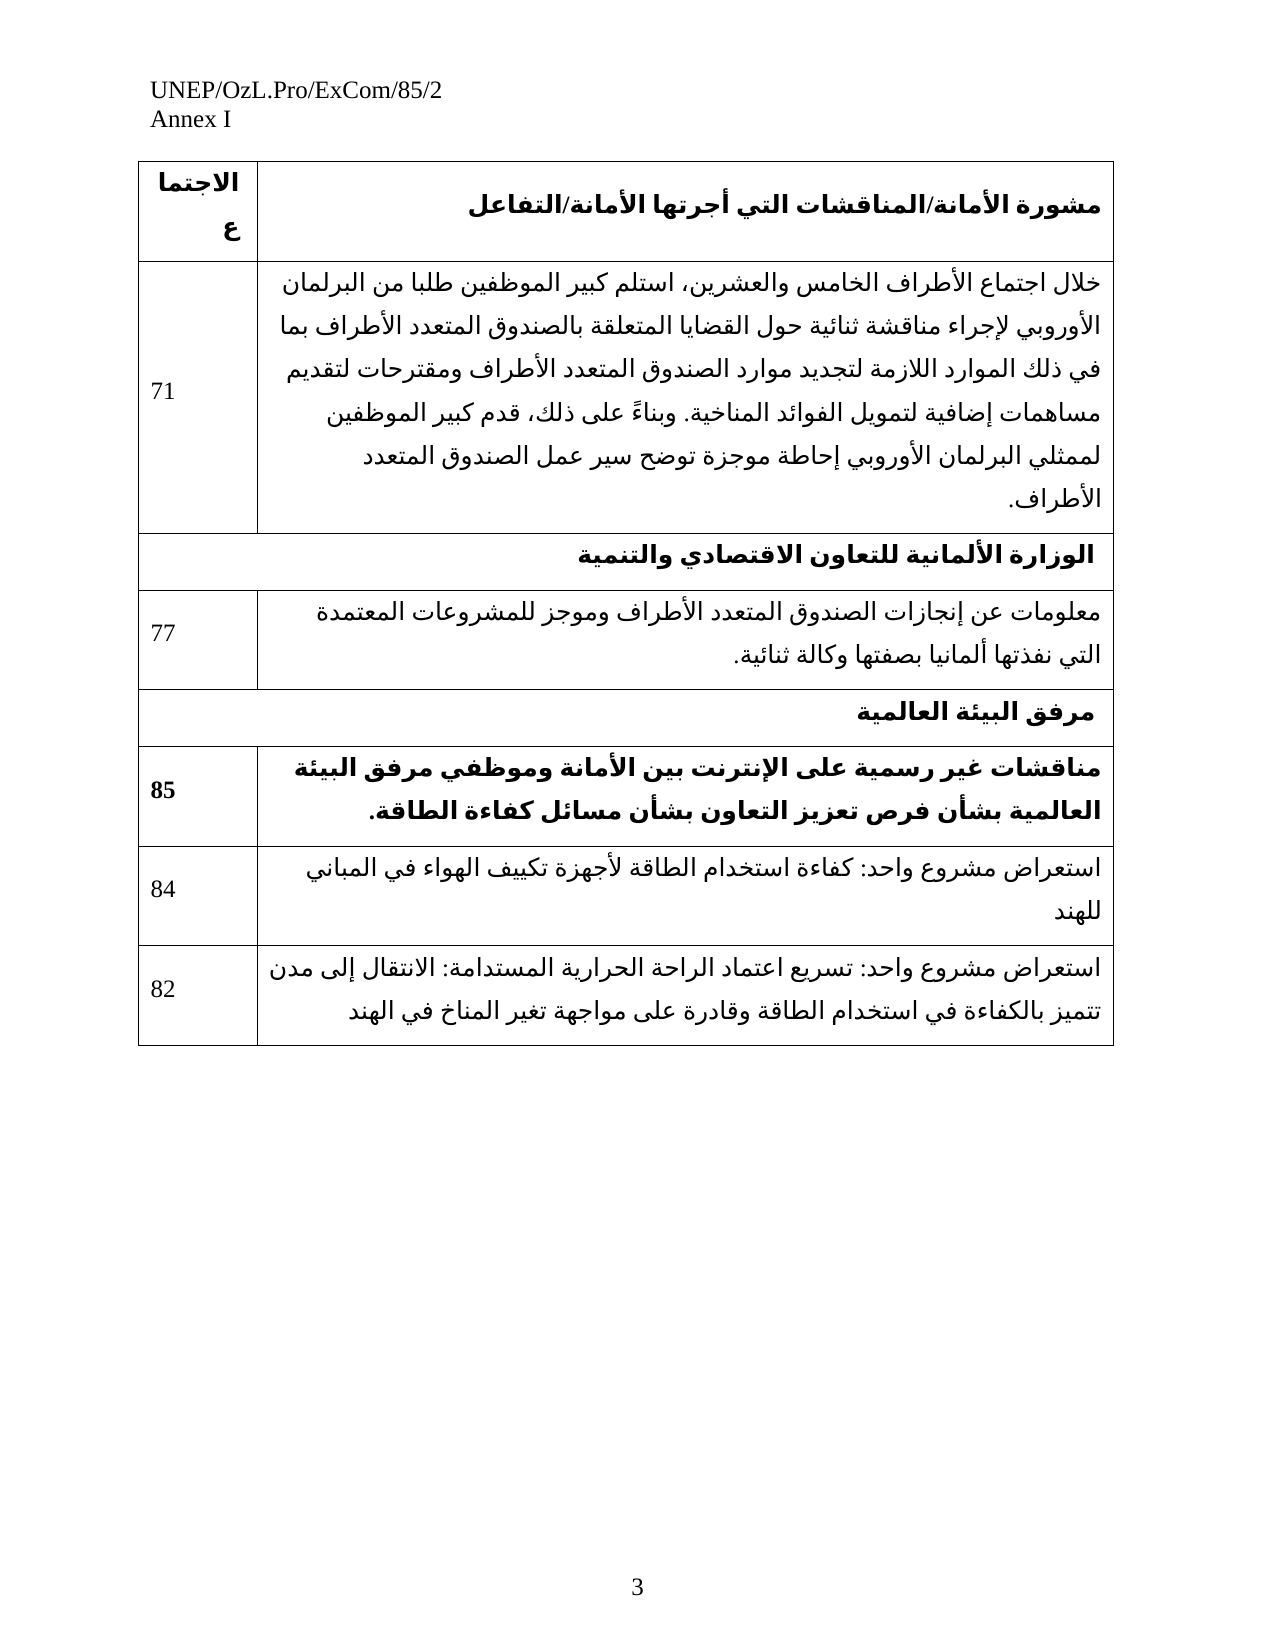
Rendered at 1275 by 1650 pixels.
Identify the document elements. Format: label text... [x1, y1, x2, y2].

table_cell 71 [139, 262, 257, 533]
table_cell استعراض مشروع واحد: تسريع اعتماد الراحة الحرارية المستدامة: الانتقال إلى مدن تتميز بالكفاءة في استخدام الطاقة وقادرة على مواجهة تغير المناخ في الهند [258, 946, 1113, 1045]
table_cell 84 [139, 847, 257, 945]
table_cell معلومات عن إنجازات الصندوق المتعدد الأطراف وموجز للمشروعات المعتمدة التي نفذتها ألمانيا بصفتها وكالة ثنائية. [258, 591, 1113, 689]
table_cell استعراض مشروع واحد: كفاءة استخدام الطاقة لأجهزة تكييف الهواء في المباني للهند [258, 847, 1113, 945]
table_header الاجتماع [139, 162, 257, 261]
table_cell مرفق البيئة العالمية [139, 690, 1113, 746]
table_cell الوزارة الألمانية للتعاون الاقتصادي والتنمية [139, 534, 1113, 590]
table_cell مناقشات غير رسمية على الإنترنت بين الأمانة وموظفي مرفق البيئة العالمية بشأن فرص تعزيز التعاون بشأن مسائل كفاءة الطاقة. [258, 747, 1113, 846]
table_header مشورة الأمانة/المناقشات التي أجرتها الأمانة/التفاعل [258, 162, 1113, 261]
table_cell خلال اجتماع الأطراف الخامس والعشرين، استلم كبير الموظفين طلبا من البرلمان الأوروبي لإجراء مناقشة ثنائية حول القضايا المتعلقة بالصندوق المتعدد الأطراف بما في ذلك الموارد اللازمة لتجديد موارد الصندوق المتعدد الأطراف ومقترحات لتقديم مساهمات إضافية لتمويل الفوائد المناخية. وبناءً على ذلك، قدم كبير الموظفين لممثلي البرلمان الأوروبي إحاطة موجزة توضح سير عمل الصندوق المتعدد الأطراف. [258, 262, 1113, 533]
table_cell 82 [139, 946, 257, 1045]
table_cell 77 [139, 591, 257, 689]
table_cell 85 [139, 747, 257, 846]
